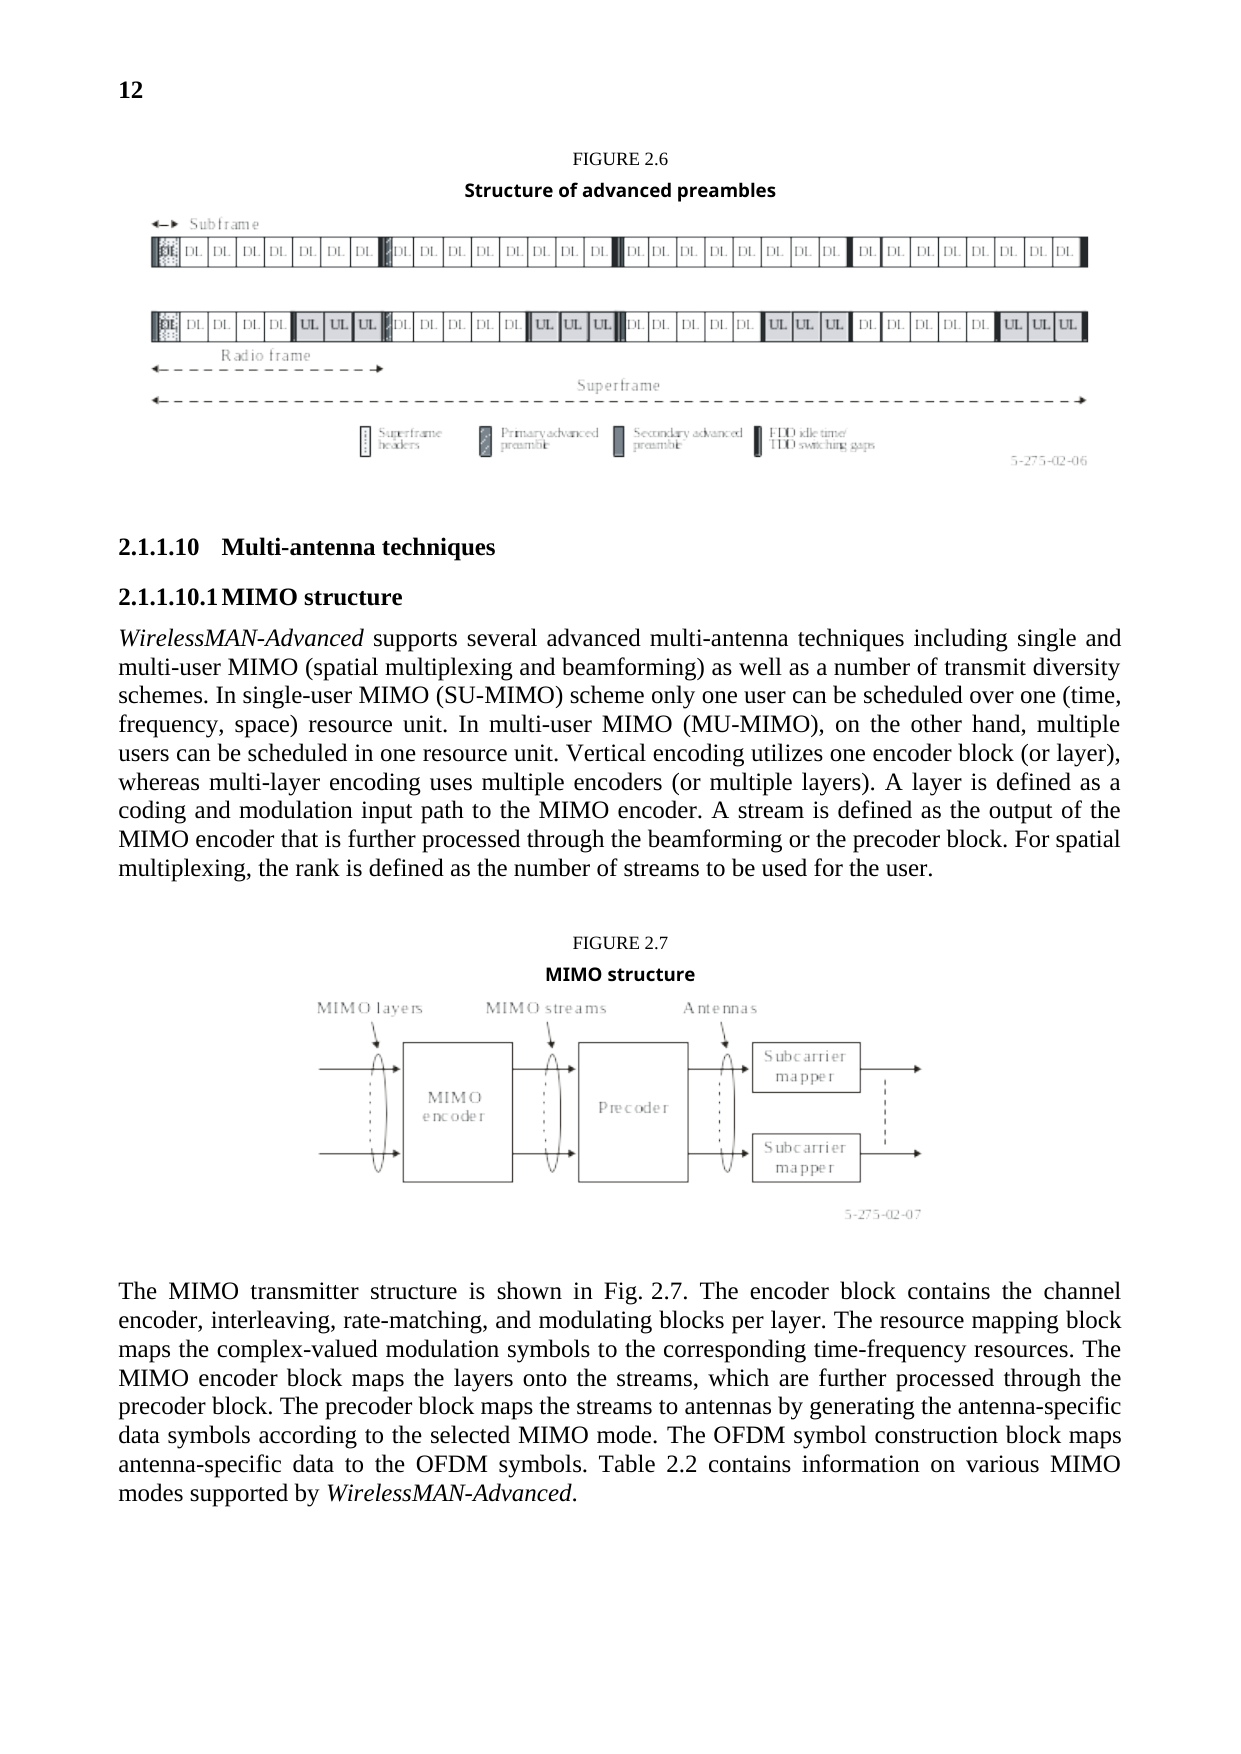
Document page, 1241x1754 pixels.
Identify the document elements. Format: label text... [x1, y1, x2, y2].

subtitle 2.1.1.10 Multi-antenna techniques [118, 532, 1122, 561]
text WirelessMAN-Advanced supports several advanced multi-antenna techniques including single and multi-user MIMO (spatial multiplexing and beamforming) as well as a number of transmit diversity schemes. In single-user MIMO (SU-MIMO) scheme only one user can be scheduled over one (time, frequency, space) resource unit. In multi-user MIMO (MU-MIMO), on the other hand, multiple users can be scheduled in one resource unit. Vertical encoding utilizes one encoder block (or layer), whereas multi-layer encoding uses multiple encoders (or multiple layers). A layer is defined as a coding and modulation input path to the MIMO encoder. A stream is defined as the output of the MIMO encoder that is further processed through the beamforming or the precoder block. For spatial multiplexing, the rank is defined as the number of streams to be used for the user. [118, 623, 1122, 882]
title Structure of advanced preambles [118, 178, 1122, 203]
title MIMO structure [118, 962, 1122, 987]
text The MIMO transmitter structure is shown in Fig. 2.7. The encoder block contains the channel encoder, interleaving, rate-matching, and modulating blocks per layer. The resource mapping block maps the complex-valued modulation symbols to the corresponding time-frequency resources. The MIMO encoder block maps the layers onto the streams, which are further processed through the precoder block. The precoder block maps the streams to antennas by generating the antenna-specific data symbols according to the selected MIMO mode. The OFDM symbol construction block maps antenna-specific data to the OFDM symbols. Table 2.2 contains information on various MIMO modes supported by WirelessMAN-Advanced. [118, 1276, 1122, 1506]
text Figure 2.7 [118, 932, 1122, 953]
text Figure 2.6 [118, 148, 1122, 169]
subtitle 2.1.1.10.1 MIMO structure [118, 582, 1122, 611]
